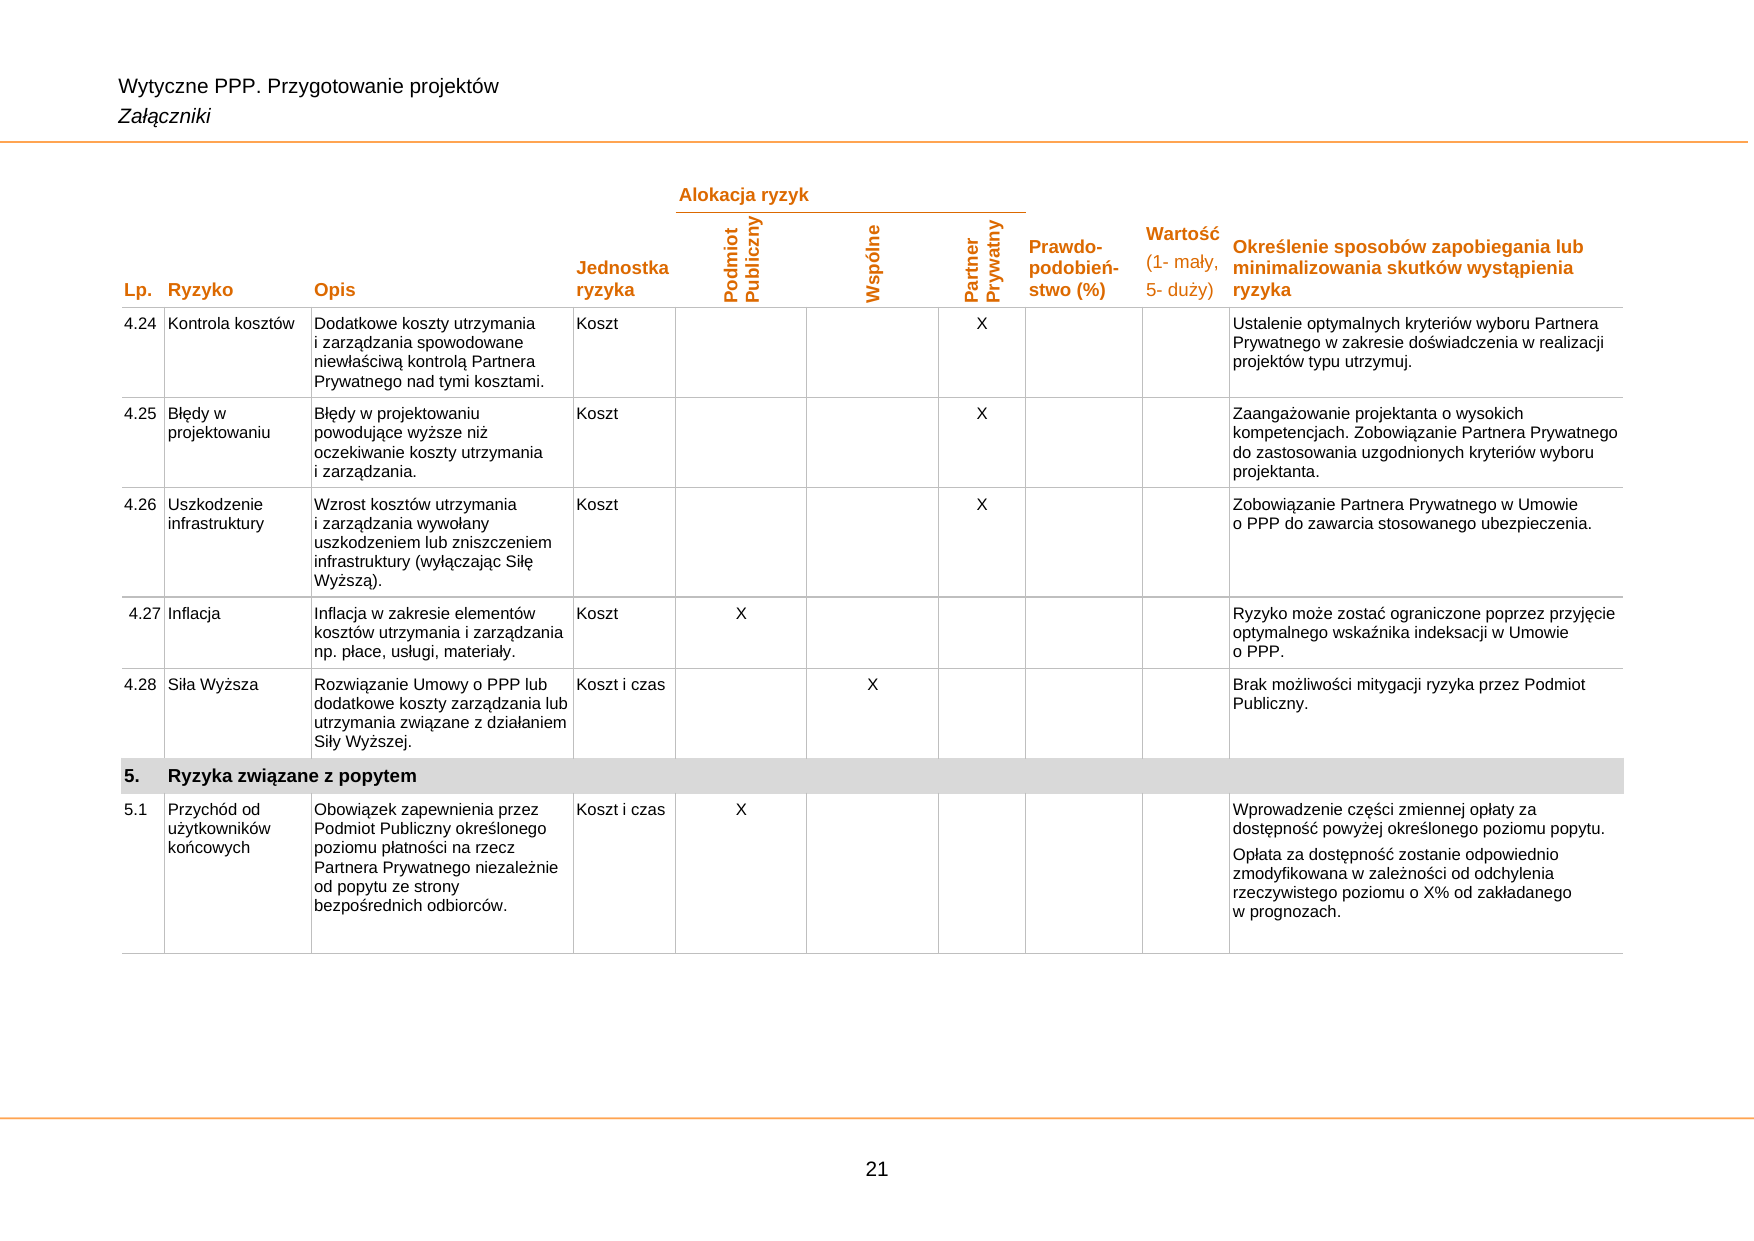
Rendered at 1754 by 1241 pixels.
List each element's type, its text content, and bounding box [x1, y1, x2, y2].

table_cell [939, 794, 1025, 953]
table_cell X [939, 488, 1025, 596]
table_cell Koszt i czas [574, 669, 675, 758]
table_cell [939, 598, 1025, 667]
table_cell X [676, 598, 806, 667]
table_header Opis [311, 178, 573, 307]
table_cell [1143, 669, 1229, 758]
table_cell Obowiązek zapewnienia przez Podmiot Publiczny określonego poziomu płatności na rzecz Partnera Prywatnego niezależnie od popytu ze strony bezpośrednich odbiorców. [312, 794, 573, 953]
table_cell [676, 669, 806, 758]
table_cell Zaangażowanie projektanta o wysokich kompetencjach. Zobowiązanie Partnera Prywatnego do zastosowania uzgodnionych kryteriów wyboru projektanta. [1230, 398, 1623, 487]
table_cell [1143, 598, 1229, 667]
table_cell Koszt i czas [574, 794, 675, 953]
table_cell 4.26 [121, 487, 164, 596]
table_cell [676, 488, 806, 596]
table_cell Przychód od użytkowników końcowych [165, 794, 311, 953]
table_cell Inflacja [165, 598, 311, 667]
table_cell Rozwiązanie Umowy o PPP lub dodatkowe koszty zarządzania lub utrzymania związane z działaniem Siły Wyższej. [312, 669, 573, 758]
table_header Lp. [121, 178, 165, 307]
table_cell Błędy w projektowaniu powodujące wyższe niż oczekiwanie koszty utrzymania i zarządzania. [312, 398, 573, 487]
table_cell [1026, 488, 1142, 596]
table_cell [1143, 794, 1229, 953]
table_header Prawdo-podobień-stwo (%) [1026, 178, 1143, 307]
table_cell [807, 488, 938, 596]
table_header Alokacja ryzyk [676, 178, 1026, 212]
table_cell Ustalenie optymalnych kryteriów wyboru Partnera Prywatnego w zakresie doświadczenia w realizacji projektów typu utrzymuj. [1230, 308, 1623, 397]
table_header Wartość (1- mały, 5- duży) [1143, 178, 1230, 307]
table_cell 4.24 [121, 307, 164, 397]
table_cell [807, 398, 938, 487]
table_cell [1026, 398, 1142, 487]
table_cell X [807, 669, 938, 758]
table_cell [676, 398, 806, 487]
table_cell Siła Wyższa [165, 669, 311, 758]
table_cell Brak możliwości mitygacji ryzyka przez Podmiot Publiczny. [1230, 669, 1623, 758]
table_cell Koszt [574, 308, 675, 397]
table_cell [807, 598, 938, 667]
table_cell Ryzyka związane z popytem [165, 759, 1623, 793]
table_cell Zobowiązanie Partnera Prywatnego w Umowie o PPP do zawarcia stosowanego ubezpieczenia. [1230, 488, 1623, 596]
table_cell Wspólne [807, 213, 938, 307]
table_cell Partner Prywatny [938, 213, 1026, 307]
table_header Określenie sposobów zapobiegania lub minimalizowania skutków wystąpienia ryzyka [1230, 178, 1623, 307]
table_cell Kontrola kosztów [165, 308, 311, 397]
table_cell [1026, 669, 1142, 758]
table_cell X [939, 398, 1025, 487]
table_cell Koszt [574, 488, 675, 596]
table_cell 5. [122, 759, 164, 793]
table_cell Koszt [574, 398, 675, 487]
table_header Jednostka ryzyka [573, 178, 676, 307]
table_cell Błędy w projektowaniu [165, 398, 311, 487]
table_cell Inflacja w zakresie elementów kosztów utrzymania i zarządzania np. płace, usługi, materiały. [312, 598, 573, 667]
table_cell Uszkodzenie infrastruktury [165, 488, 311, 596]
table_cell Dodatkowe koszty utrzymania i zarządzania spowodowane niewłaściwą kontrolą Partnera Prywatnego nad tymi kosztami. [312, 308, 573, 397]
table_cell [939, 669, 1025, 758]
table_cell 5.1 [121, 794, 164, 953]
table_cell X [676, 794, 806, 953]
table_cell Podmiot Publiczny [676, 213, 807, 307]
table_cell Koszt [574, 598, 675, 667]
table_cell Wzrost kosztów utrzymania i zarządzania wywołany uszkodzeniem lub zniszczeniem infrastruktury (wyłączając Siłę Wyższą). [312, 488, 573, 596]
table_cell [1026, 308, 1142, 397]
table_cell [1143, 398, 1229, 487]
table_cell X [939, 308, 1025, 397]
table_cell [1026, 794, 1142, 953]
table_header Ryzyko [165, 178, 311, 307]
table_cell [807, 308, 938, 397]
table_cell [1143, 488, 1229, 596]
table_cell [1026, 598, 1142, 667]
table_cell [807, 794, 938, 953]
table_cell [1143, 308, 1229, 397]
table_cell Wprowadzenie części zmiennej opłaty za dostępność powyżej określonego poziomu popytu. Opłata za dostępność zostanie odpowiednio zmodyfikowana w zależności od odchylenia rzeczywistego poziomu o X% od zakładanego w prognozach. [1230, 794, 1623, 953]
table_cell 4.27 [121, 596, 164, 667]
table_cell 4.25 [121, 397, 164, 487]
table_cell [676, 308, 806, 397]
table_cell 4.28 [121, 668, 164, 758]
table_cell Ryzyko może zostać ograniczone poprzez przyjęcie optymalnego wskaźnika indeksacji w Umowie o PPP. [1230, 598, 1623, 667]
